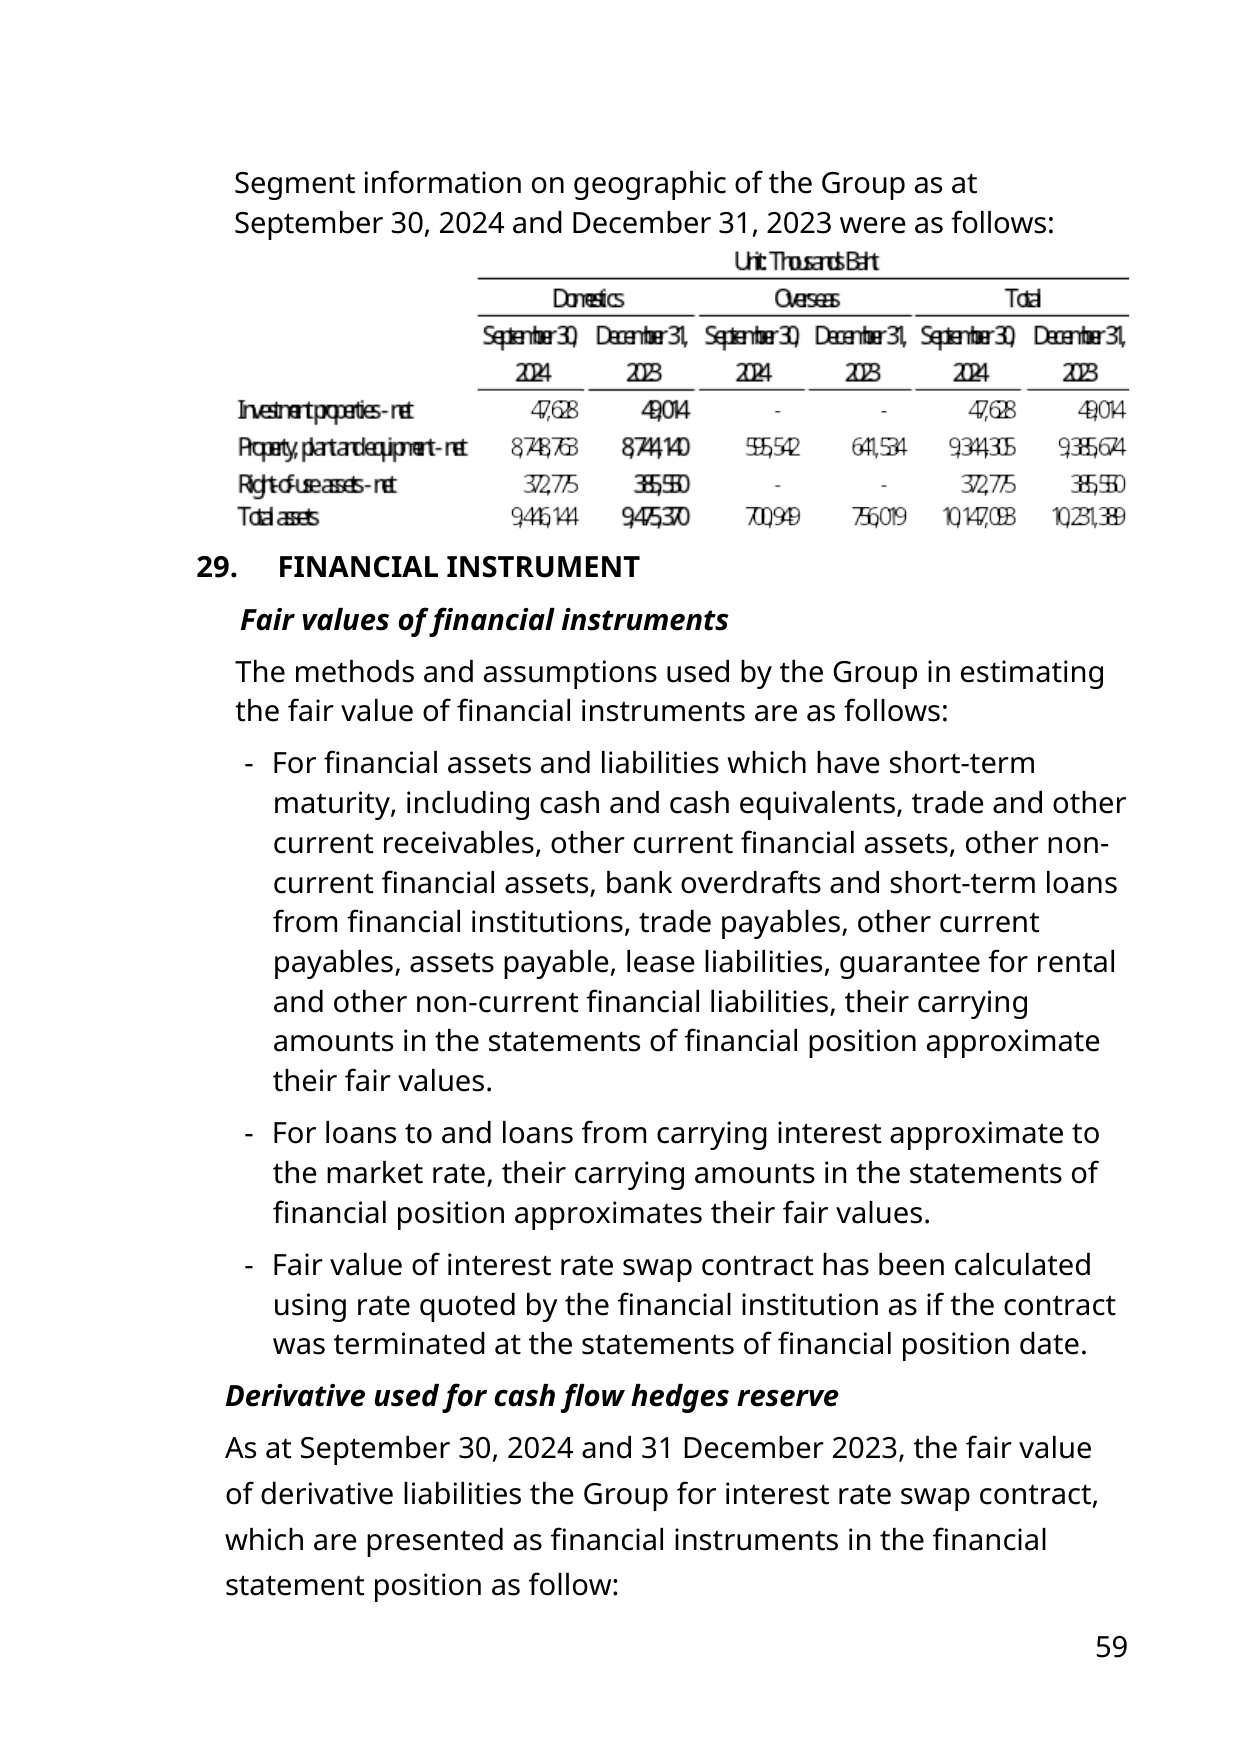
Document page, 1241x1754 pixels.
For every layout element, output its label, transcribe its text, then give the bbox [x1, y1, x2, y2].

text The methods and assumptions used by the Group in estimating the fair value of financial instruments are as follows: [235, 651, 1128, 730]
list For loans to and loans from carrying interest approximate to the market rate, their carrying amounts in the statements of financial position approximates their fair values. [244, 1112, 1128, 1232]
text Derivative used for cash flow hedges reserve [225, 1376, 1129, 1415]
text Fair values of financial instruments [225, 599, 1129, 638]
list As at September 30, 2024 and 31 December 2023, the fair value of derivative liabilities the Group for interest rate swap contract, which are presented as financial instruments in the financial statement position as follow: [225, 1428, 1128, 1604]
text Segment information on geographic of the Group as at September 30, 2024 and December 31, 2023 were as follows: [234, 162, 1128, 242]
list For financial assets and liabilities which have short-term maturity, including cash and cash equivalents, trade and other current receivables, other current financial assets, other non-current financial assets, bank overdrafts and short-term loans from financial institutions, trade payables, other current payables, assets payable, lease liabilities, guarantee for rental and other non-current financial liabilities, their carrying amounts in the statements of financial position approximate their fair values. [244, 743, 1128, 1100]
list FINANCIAL INSTRUMENT [196, 547, 1128, 586]
list Fair value of interest rate swap contract has been calculated using rate quoted by the financial institution as if the contract was terminated at the statements of financial position date. [244, 1244, 1128, 1363]
